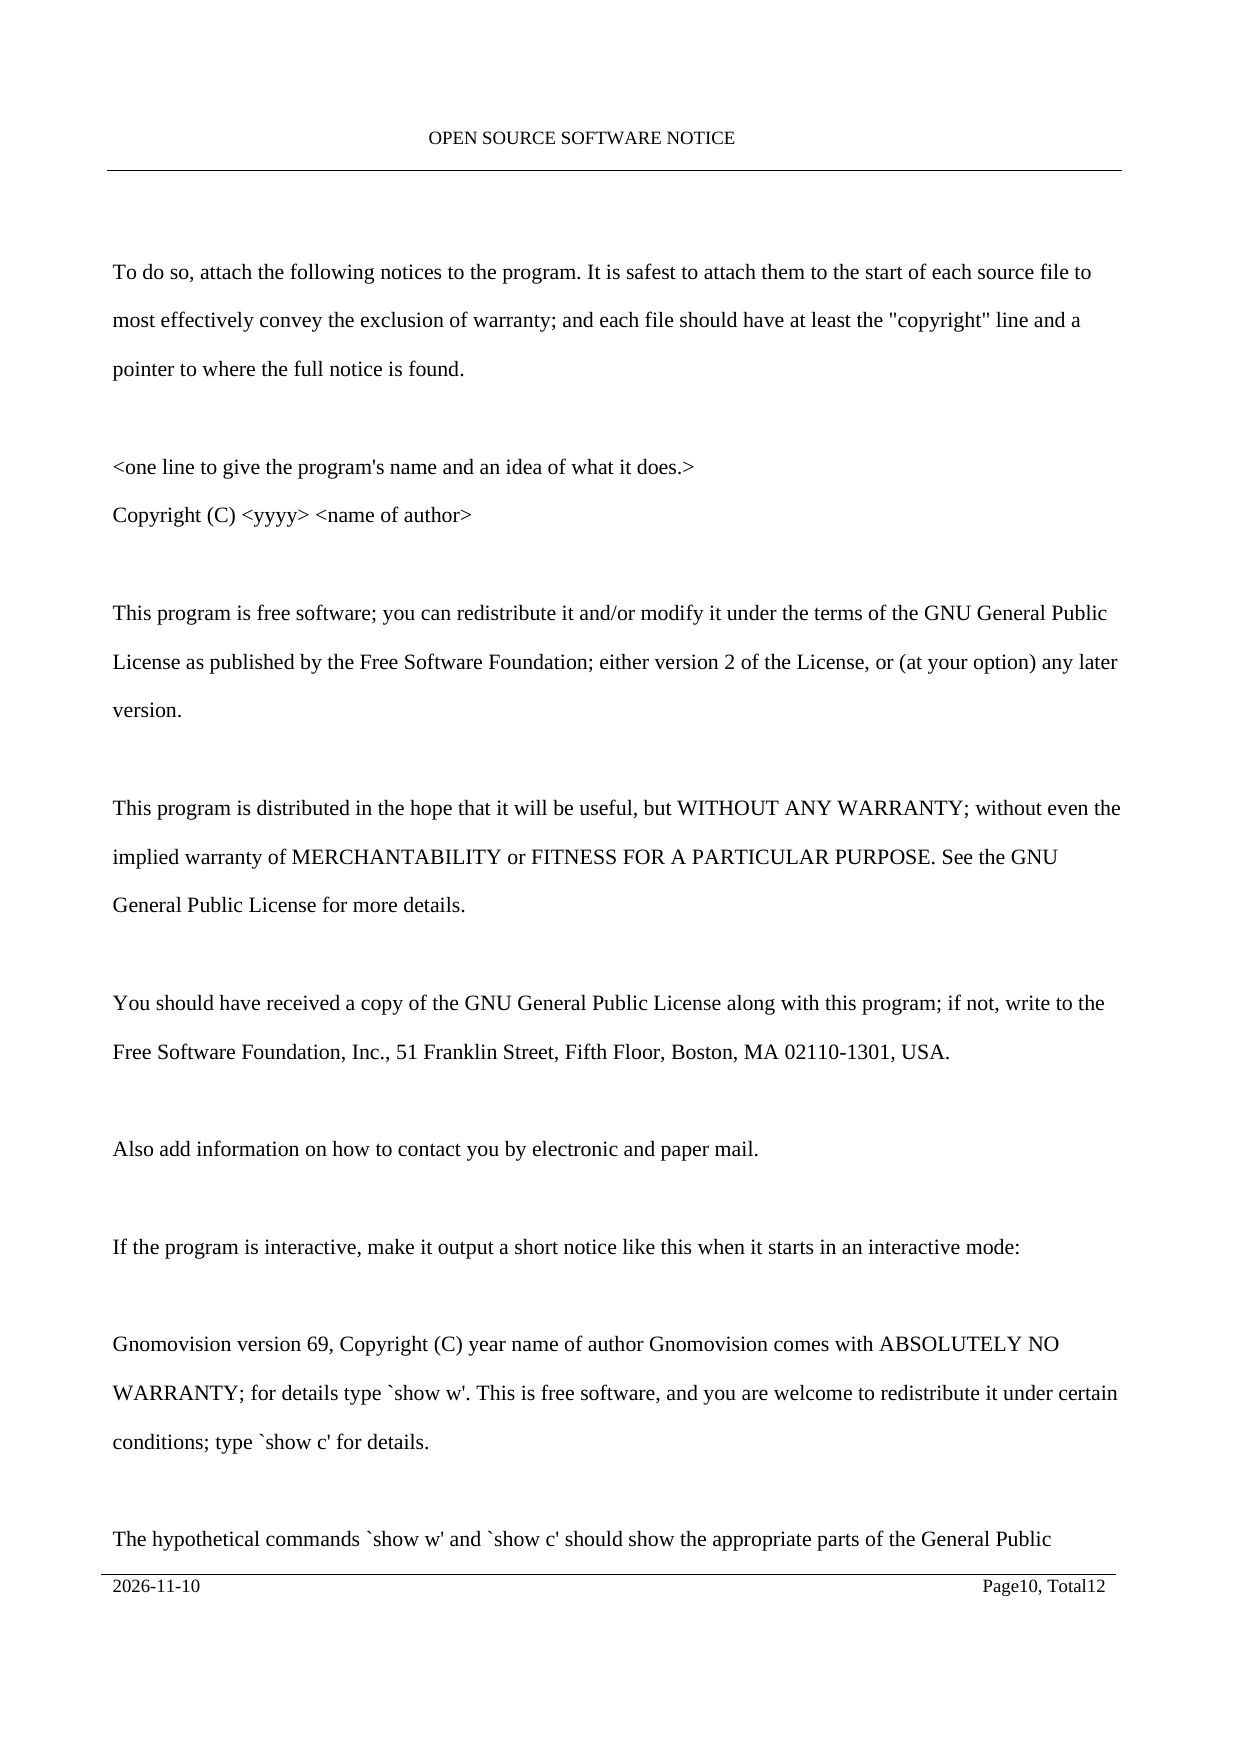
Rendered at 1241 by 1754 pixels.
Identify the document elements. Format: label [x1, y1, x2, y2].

text [112, 206, 1128, 1555]
